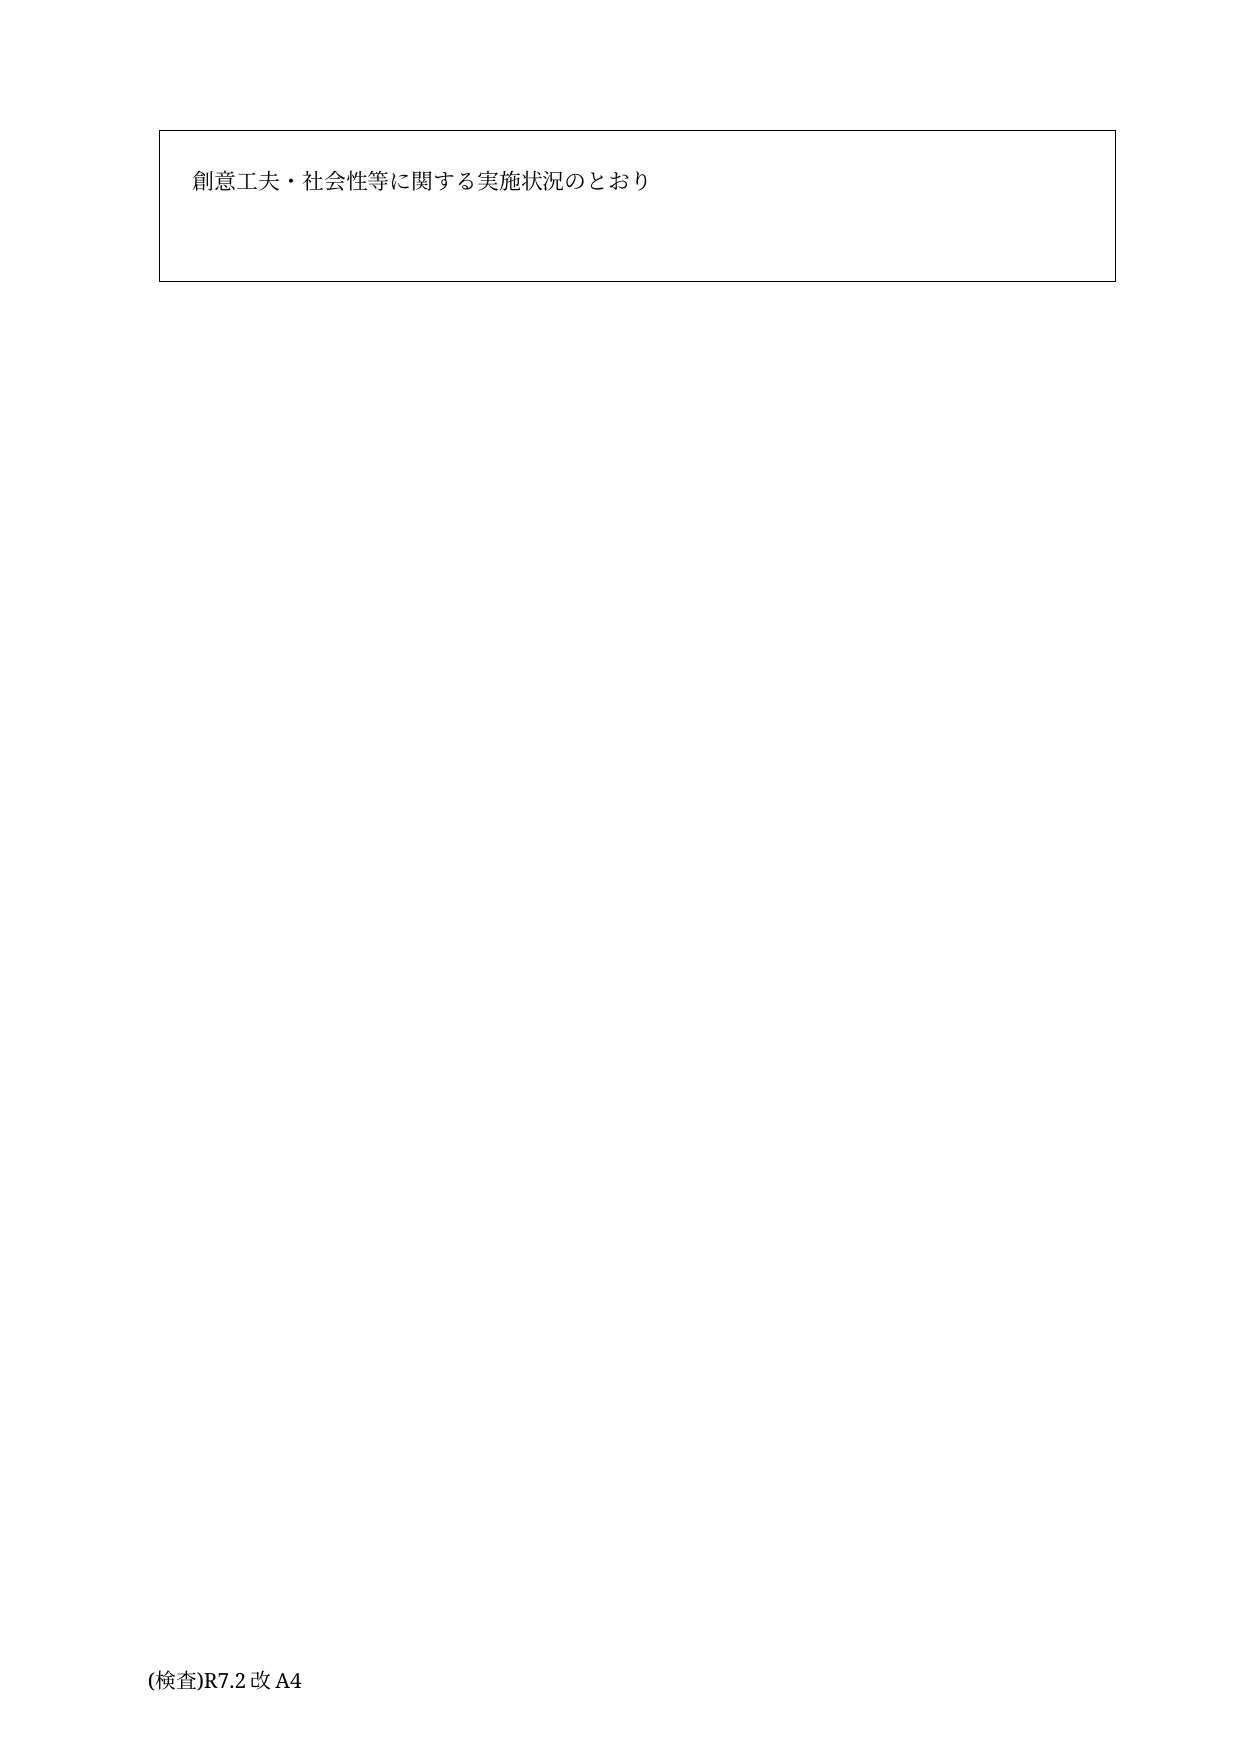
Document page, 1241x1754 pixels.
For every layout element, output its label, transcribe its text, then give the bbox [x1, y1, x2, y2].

table_cell 創意工夫・社会性等に関する実施状況のとおり [160, 131, 1115, 281]
